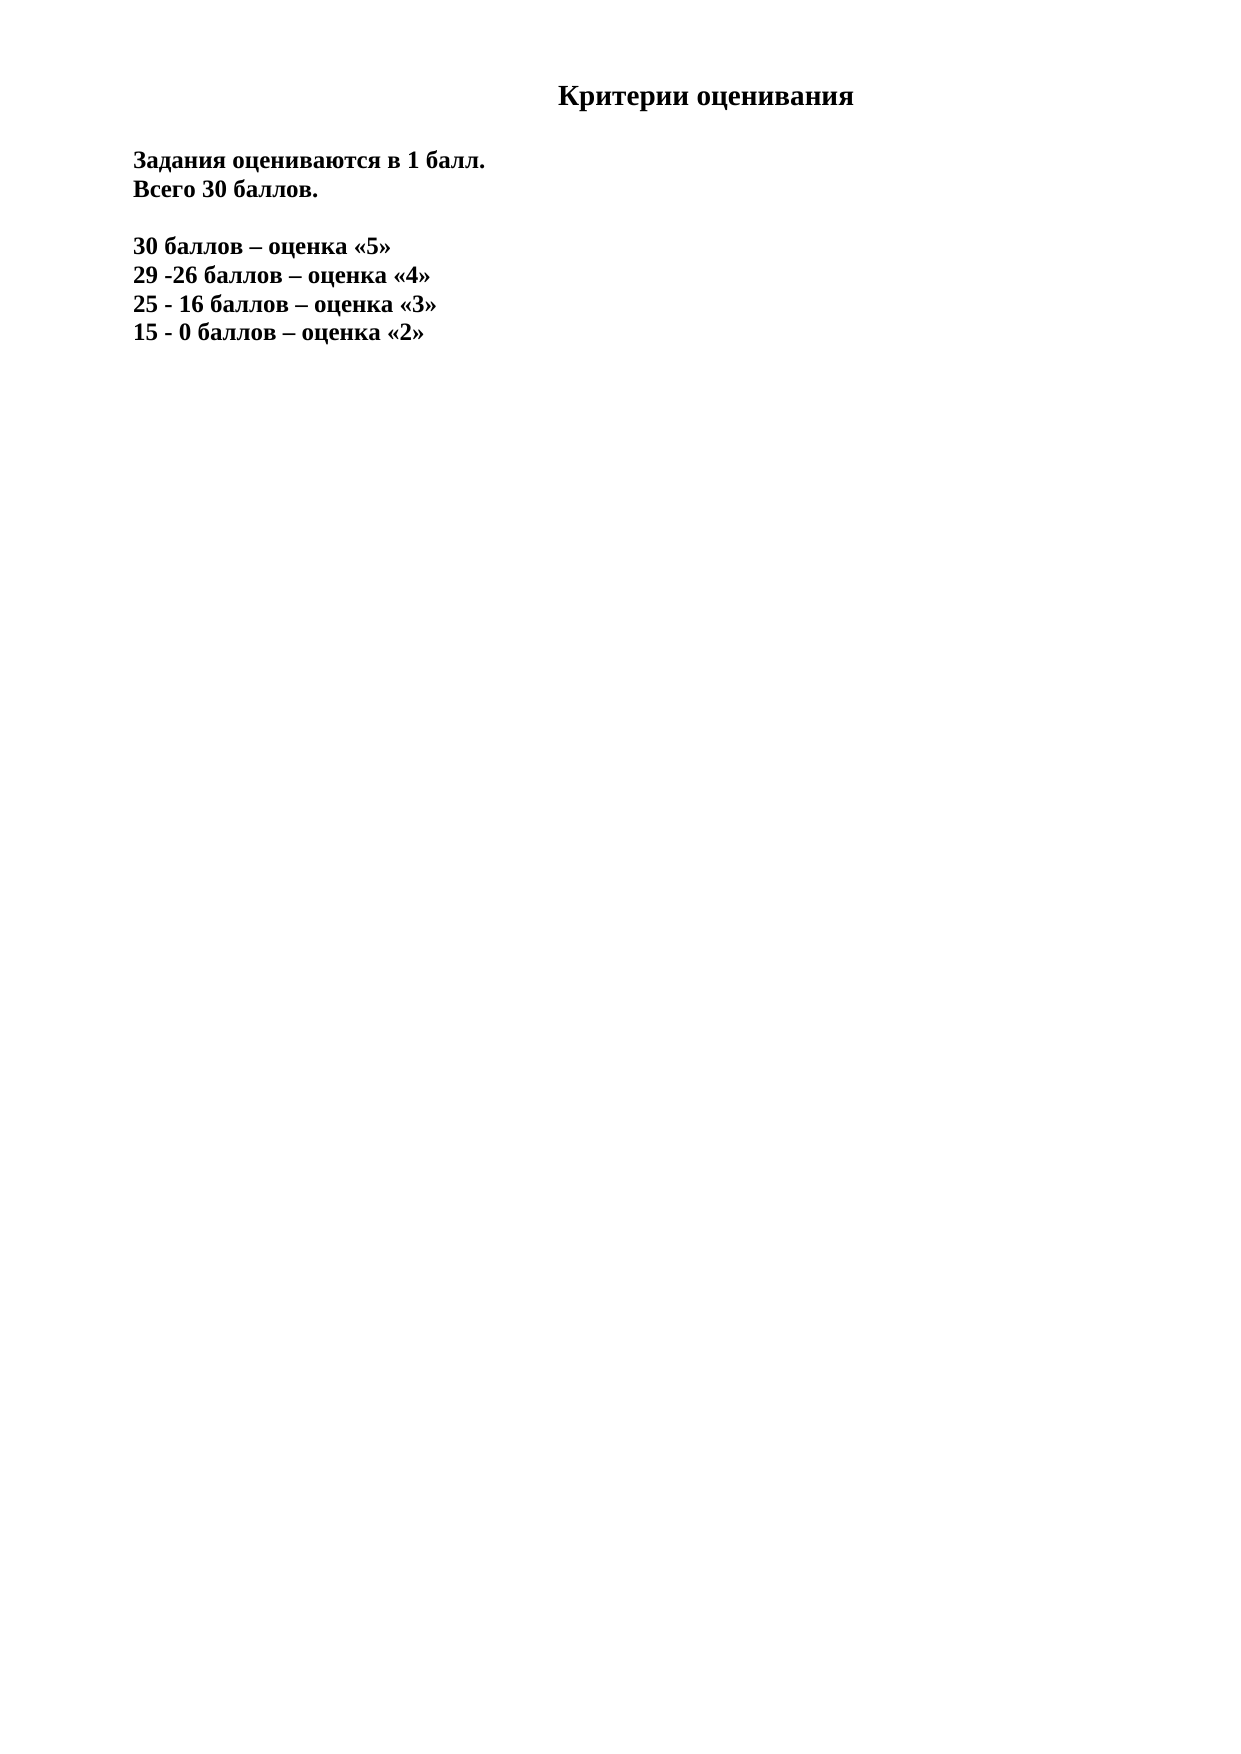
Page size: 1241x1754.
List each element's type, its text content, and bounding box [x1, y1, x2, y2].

text Критерии оценивания [231, 78, 1181, 111]
text 15 - 0 баллов – оценка «2» [133, 317, 1181, 346]
text Задания оцениваются в 1 балл. [133, 145, 1181, 174]
text 25 - 16 баллов – оценка «3» [133, 289, 1181, 317]
text 30 баллов – оценка «5» [133, 231, 1181, 260]
text 29 -26 баллов – оценка «4» [133, 260, 1181, 289]
text Всего 30 баллов. [133, 174, 1181, 202]
